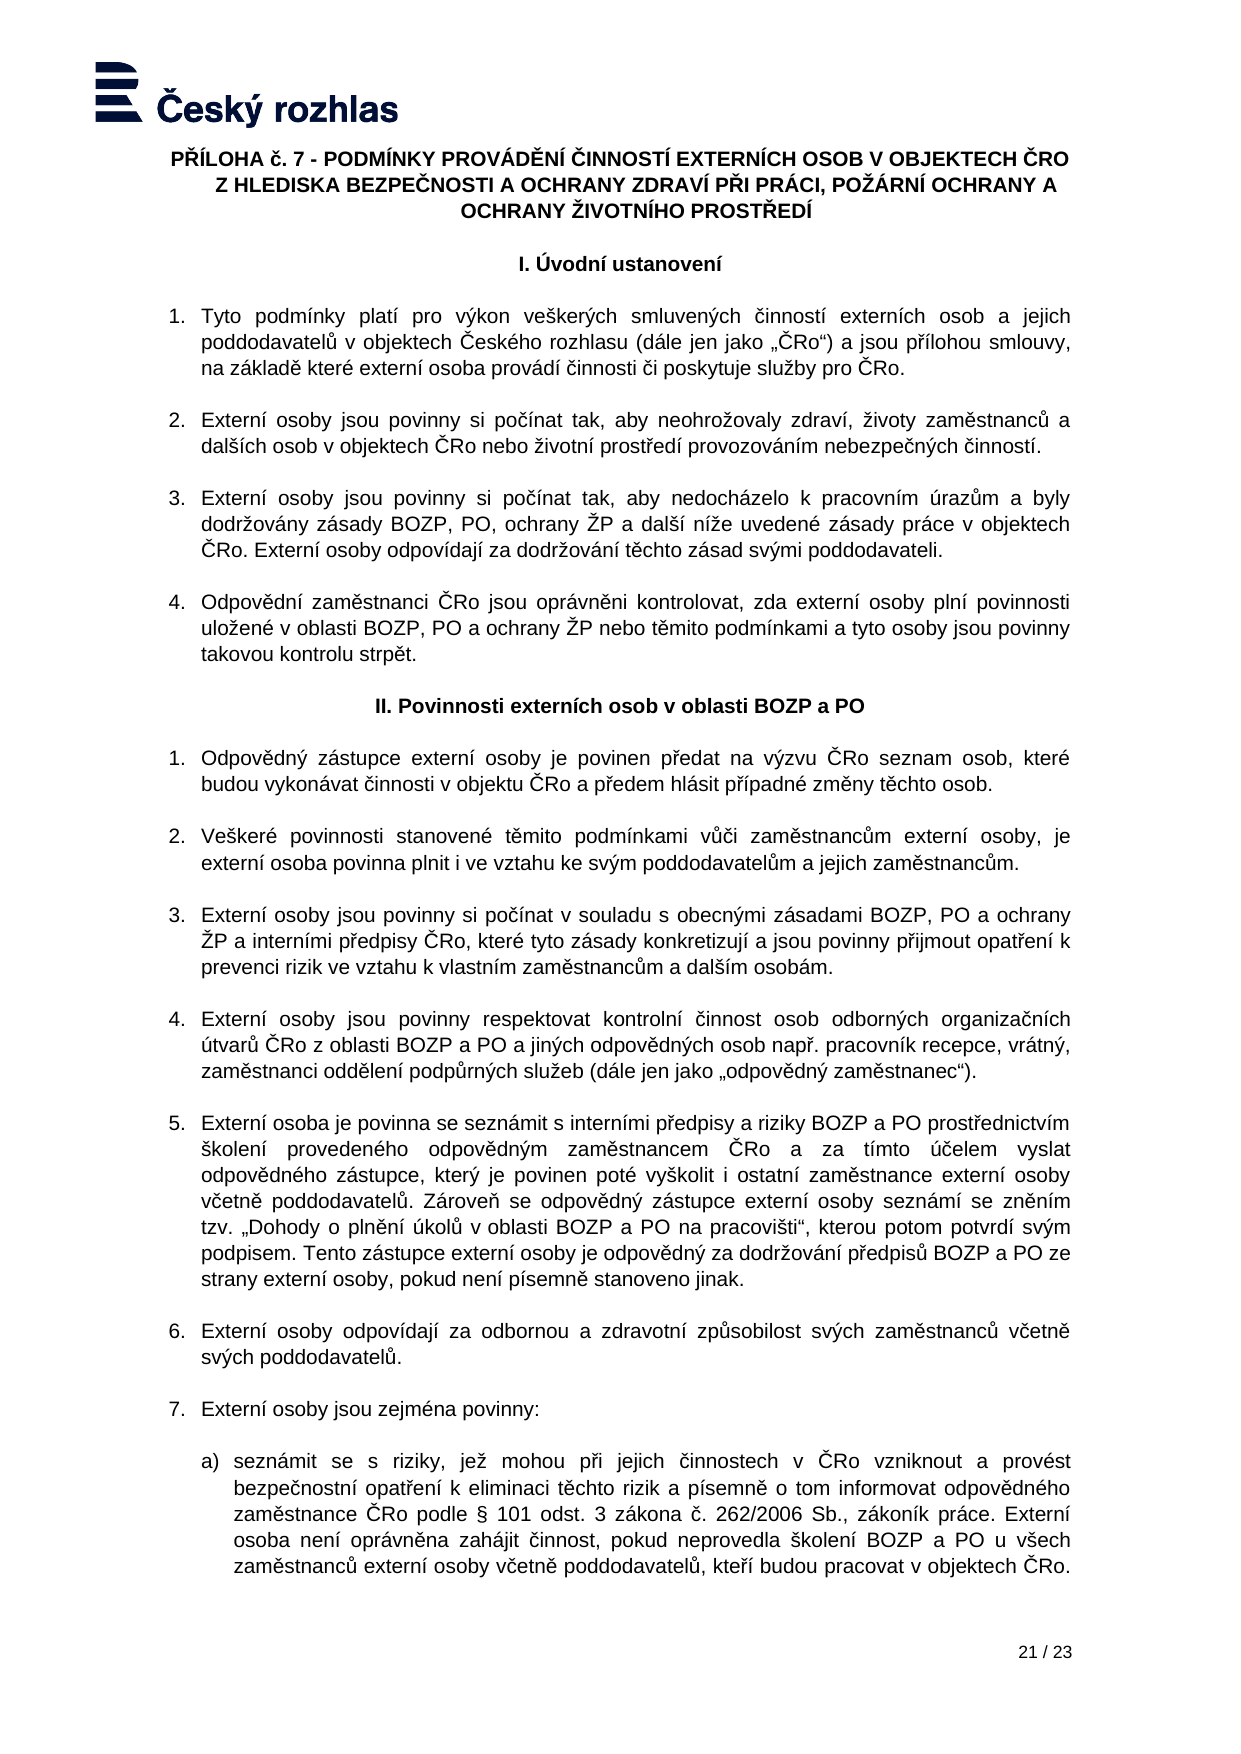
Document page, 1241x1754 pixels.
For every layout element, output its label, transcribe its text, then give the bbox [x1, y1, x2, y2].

list Externí osoby jsou povinny si počínat v souladu s obecnými zásadami BOZP, PO a ochrany ŽP a interními předpisy ČRo, které tyto zásady konkretizují a jsou povinny přijmout opatření k prevenci rizik ve vztahu k vlastním zaměstnancům a dalším osobám. [168, 901, 1072, 979]
list Tyto podmínky platí pro výkon veškerých smluvených činností externích osob a jejich poddodavatelů v objektech Českého rozhlasu (dále jen jako „ČRo“) a jsou přílohou smlouvy, na základě které externí osoba provádí činnosti či poskytuje služby pro ČRo. [168, 302, 1072, 380]
list Odpovědný zástupce externí osoby je povinen předat na výzvu ČRo seznam osob, které budou vykonávat činnosti v objektu ČRo a předem hlásit případné změny těchto osob. [168, 745, 1072, 797]
list Externí osoby odpovídají za odbornou a zdravotní způsobilost svých zaměstnanců včetně svých poddodavatelů. [168, 1318, 1072, 1370]
subtitle Úvodní ustanovení [168, 250, 1072, 276]
subtitle Povinnosti externích osob v oblasti BOZP a PO [168, 693, 1072, 719]
list PŘÍLOHA č. 7 - PODMÍNKY PROVÁDĚNÍ ČINNOSTÍ EXTERNÍCH OSOB V OBJEKTECH ČRO Z HLEDISKA BEZPEČNOSTI A OCHRANY ZDRAVÍ PŘI PRÁCI, POŽÁRNÍ OCHRANY A OCHRANY ŽIVOTNÍHO PROSTŘEDÍ [168, 146, 1072, 224]
list Odpovědní zaměstnanci ČRo jsou oprávněni kontrolovat, zda externí osoby plní povinnosti uložené v oblasti BOZP, PO a ochrany ŽP nebo těmito podmínkami a tyto osoby jsou povinny takovou kontrolu strpět. [168, 589, 1072, 667]
list Veškeré povinnosti stanovené těmito podmínkami vůči zaměstnancům externí osoby, je externí osoba povinna plnit i ve vztahu ke svým poddodavatelům a jejich zaměstnancům. [168, 823, 1072, 875]
picture [95, 62, 398, 128]
list Externí osoby jsou povinny si počínat tak, aby neohrožovaly zdraví, životy zaměstnanců a dalších osob v objektech ČRo nebo životní prostředí provozováním nebezpečných činností. [168, 406, 1072, 458]
list Externí osoba je povinna se seznámit s interními předpisy a riziky BOZP a PO prostřednictvím školení provedeného odpovědným zaměstnancem ČRo a za tímto účelem vyslat odpovědného zástupce, který je povinen poté vyškolit i ostatní zaměstnance externí osoby včetně poddodavatelů. Zároveň se odpovědný zástupce externí osoby seznámí se zněním tzv. „Dohody o plnění úkolů v oblasti BOZP a PO na pracovišti“, kterou potom potvrdí svým podpisem. Tento zástupce externí osoby je odpovědný za dodržování předpisů BOZP a PO ze strany externí osoby, pokud není písemně stanoveno jinak. [168, 1109, 1072, 1292]
list Externí osoby jsou povinny si počínat tak, aby nedocházelo k pracovním úrazům a byly dodržovány zásady BOZP, PO, ochrany ŽP a další níže uvedené zásady práce v objektech ČRo. Externí osoby odpovídají za dodržování těchto zásad svými poddodavateli. [168, 484, 1072, 563]
list Externí osoby jsou zejména povinny: [168, 1396, 1072, 1422]
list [201, 1448, 1072, 1578]
list Externí osoby jsou povinny respektovat kontrolní činnost osob odborných organizačních útvarů ČRo z oblasti BOZP a PO a jiných odpovědných osob např. pracovník recepce, vrátný, zaměstnanci oddělení podpůrných služeb (dále jen jako „odpovědný zaměstnanec“). [168, 1005, 1072, 1083]
